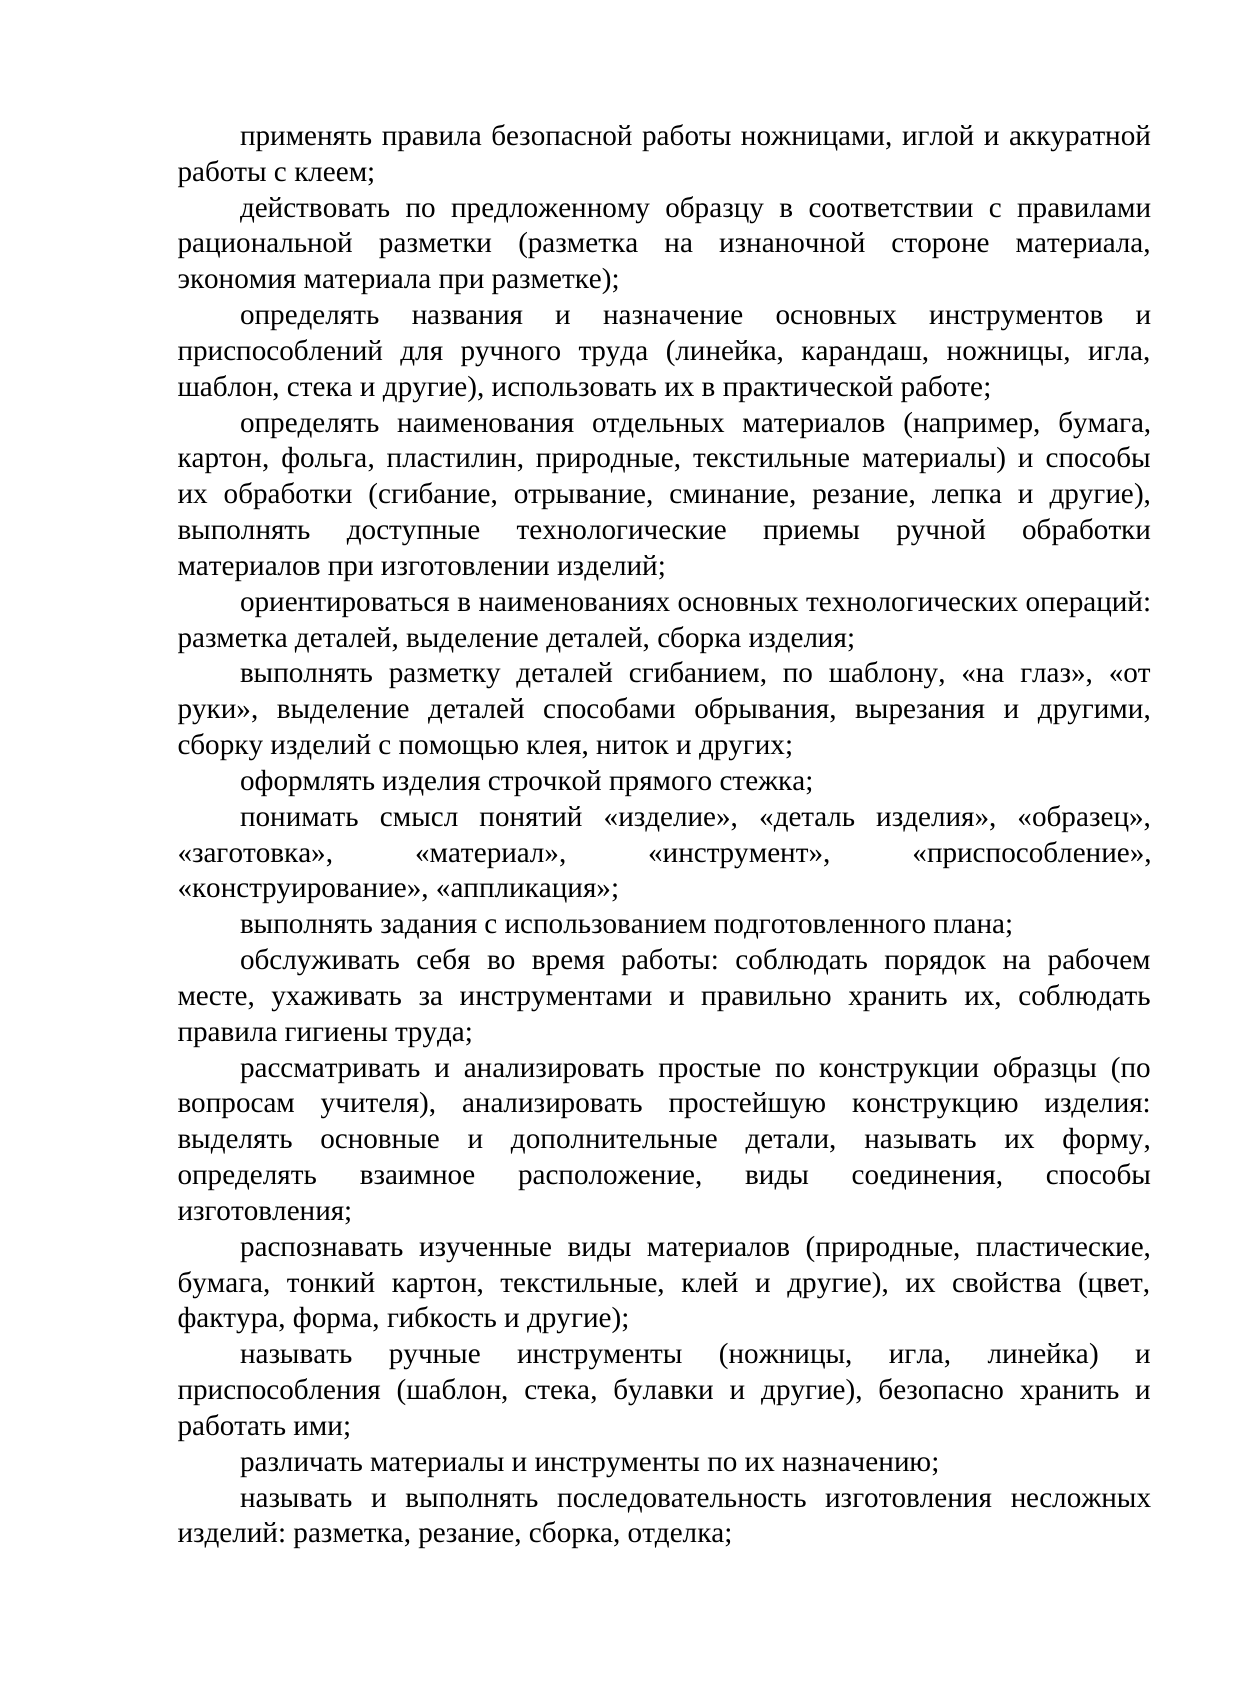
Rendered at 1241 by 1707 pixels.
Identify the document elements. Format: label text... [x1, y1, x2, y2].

text понимать смысл понятий «изделие», «деталь изделия», «образец», «заготовка», «материал», «инструмент», «приспособление», «конструирование», «аппликация»; [177, 799, 1152, 904]
text определять названия и назначение основных инструментов и приспособлений для ручного труда (линейка, карандаш, ножницы, игла, шаблон, стека и другие), использовать их в практической работе; [177, 297, 1152, 402]
text действовать по предложенному образцу в соответствии с правилами рациональной разметки (разметка на изнаночной стороне материала, экономия материала при разметке); [177, 190, 1152, 295]
text выполнять задания с использованием подготовленного плана; [177, 906, 1152, 940]
text распознавать изученные виды материалов (природные, пластические, бумага, тонкий картон, текстильные, клей и другие), их свойства (цвет, фактура, форма, гибкость и другие); [177, 1229, 1152, 1334]
text обслуживать себя во время работы: соблюдать порядок на рабочем месте, ухаживать за инструментами и правильно хранить их, соблюдать правила гигиены труда; [177, 942, 1152, 1047]
text ориентироваться в наименованиях основных технологических операций: разметка деталей, выделение деталей, сборка изделия; [177, 584, 1152, 653]
text называть ручные инструменты (ножницы, игла, линейка) и приспособления (шаблон, стека, булавки и другие), безопасно хранить и работать ими; [177, 1336, 1152, 1442]
text называть и выполнять последовательность изготовления несложных изделий: разметка, резание, сборка, отделка; [177, 1480, 1152, 1549]
text выполнять разметку деталей сгибанием, по шаблону, «на глаз», «от руки», выделение деталей способами обрывания, вырезания и другими, сборку изделий с помощью клея, ниток и других; [177, 656, 1152, 761]
text применять правила безопасной работы ножницами, иглой и аккуратной работы с клеем; [177, 118, 1152, 187]
text оформлять изделия строчкой прямого стежка; [177, 763, 1152, 797]
text рассматривать и анализировать простые по конструкции образцы (по вопросам учителя), анализировать простейшую конструкцию изделия: выделять основные и дополнительные детали, называть их форму, определять взаимное расположение, виды соединения, способы изготовления; [177, 1050, 1152, 1227]
text различать материалы и инструменты по их назначению; [177, 1444, 1152, 1477]
text определять наименования отдельных материалов (например, бумага, картон, фольга, пластилин, природные, текстильные материалы) и способы их обработки (сгибание, отрывание, сминание, резание, лепка и другие), выполнять доступные технологические приемы ручной обработки материалов при изготовлении изделий; [177, 405, 1152, 582]
